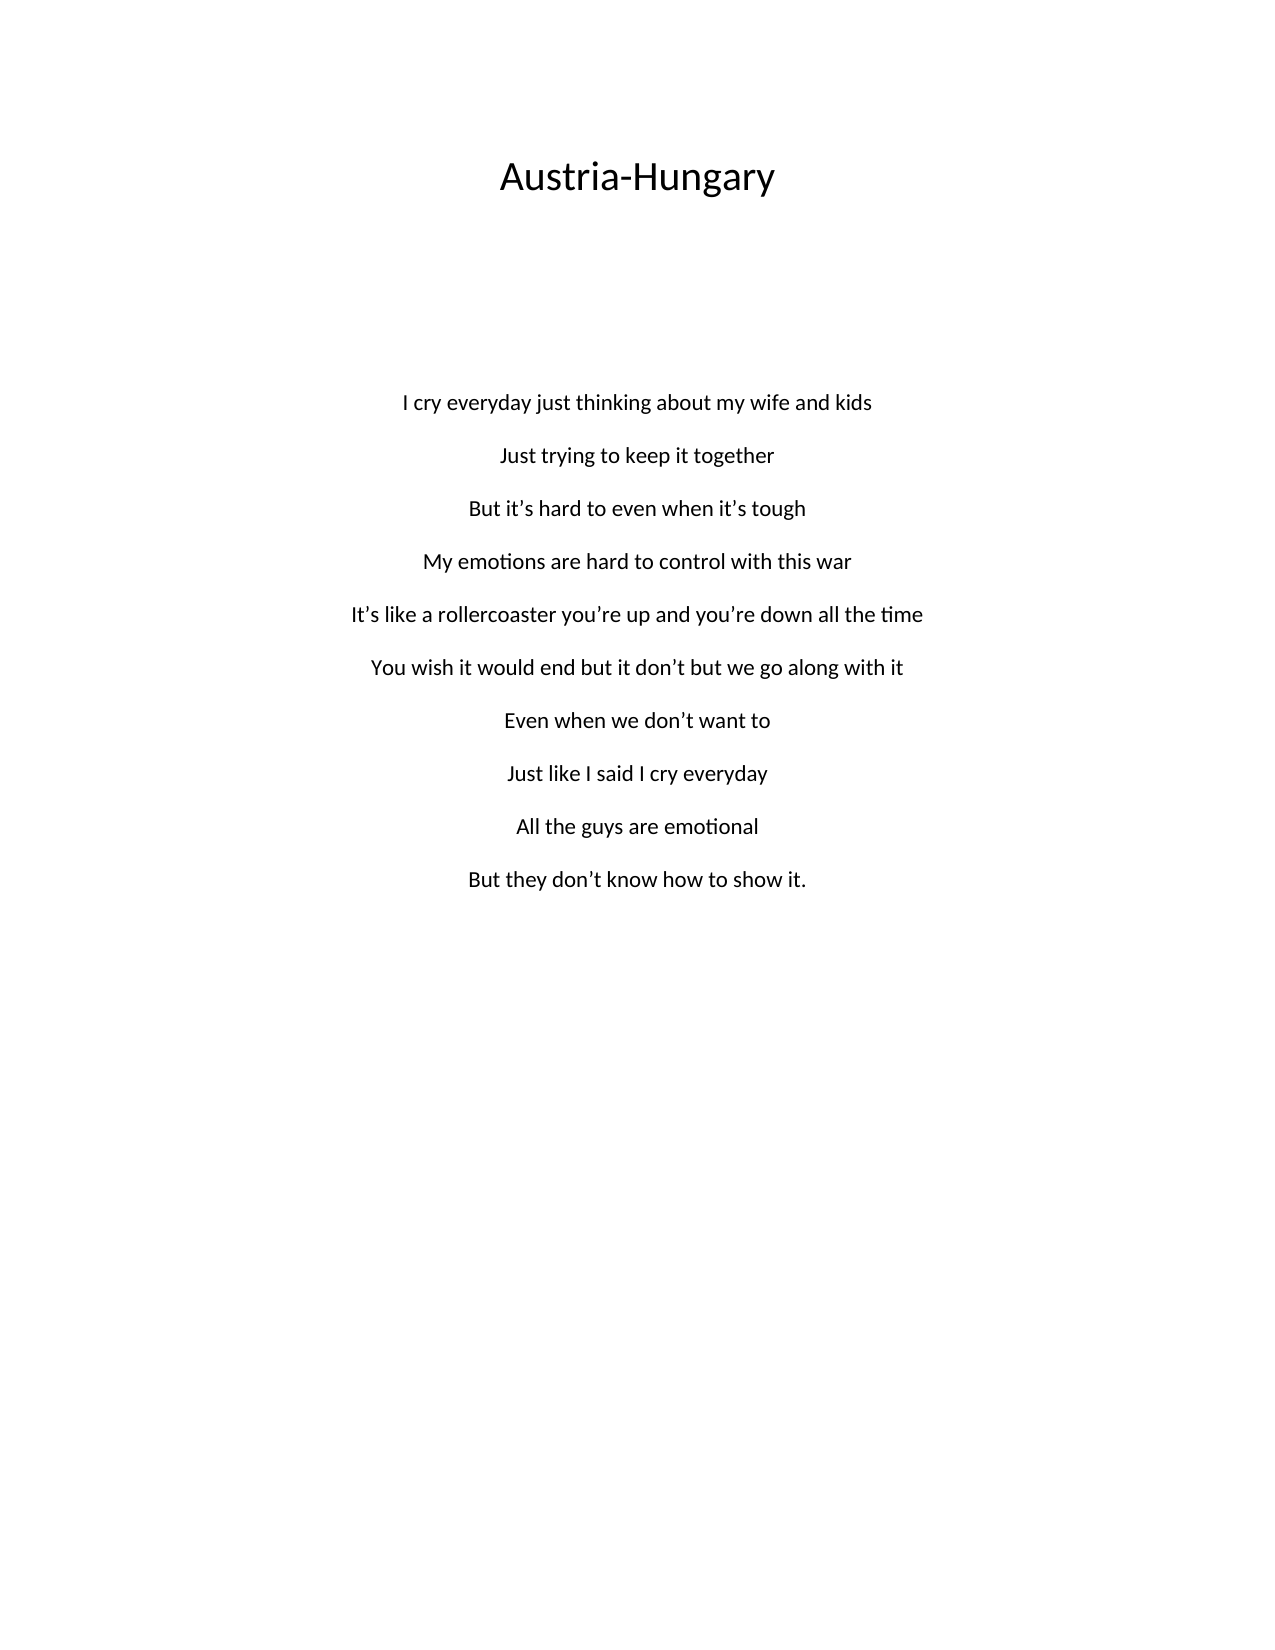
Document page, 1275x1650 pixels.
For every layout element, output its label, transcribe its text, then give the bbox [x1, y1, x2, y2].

text You wish it would end but it don’t but we go along with it [150, 653, 1125, 681]
text But it’s hard to even when it’s tough [150, 494, 1125, 522]
text My emotions are hard to control with this war [150, 547, 1125, 575]
text It’s like a rollercoaster you’re up and you’re down all the time [150, 600, 1125, 628]
text Just like I said I cry everyday [150, 759, 1125, 787]
text Even when we don’t want to [150, 706, 1125, 734]
text Austria-Hungary [150, 150, 1125, 201]
text All the guys are emotional [150, 812, 1125, 841]
text I cry everyday just thinking about my wife and kids [150, 388, 1125, 416]
text Just trying to keep it together [150, 441, 1125, 469]
text But they don’t know how to show it. [150, 866, 1125, 893]
